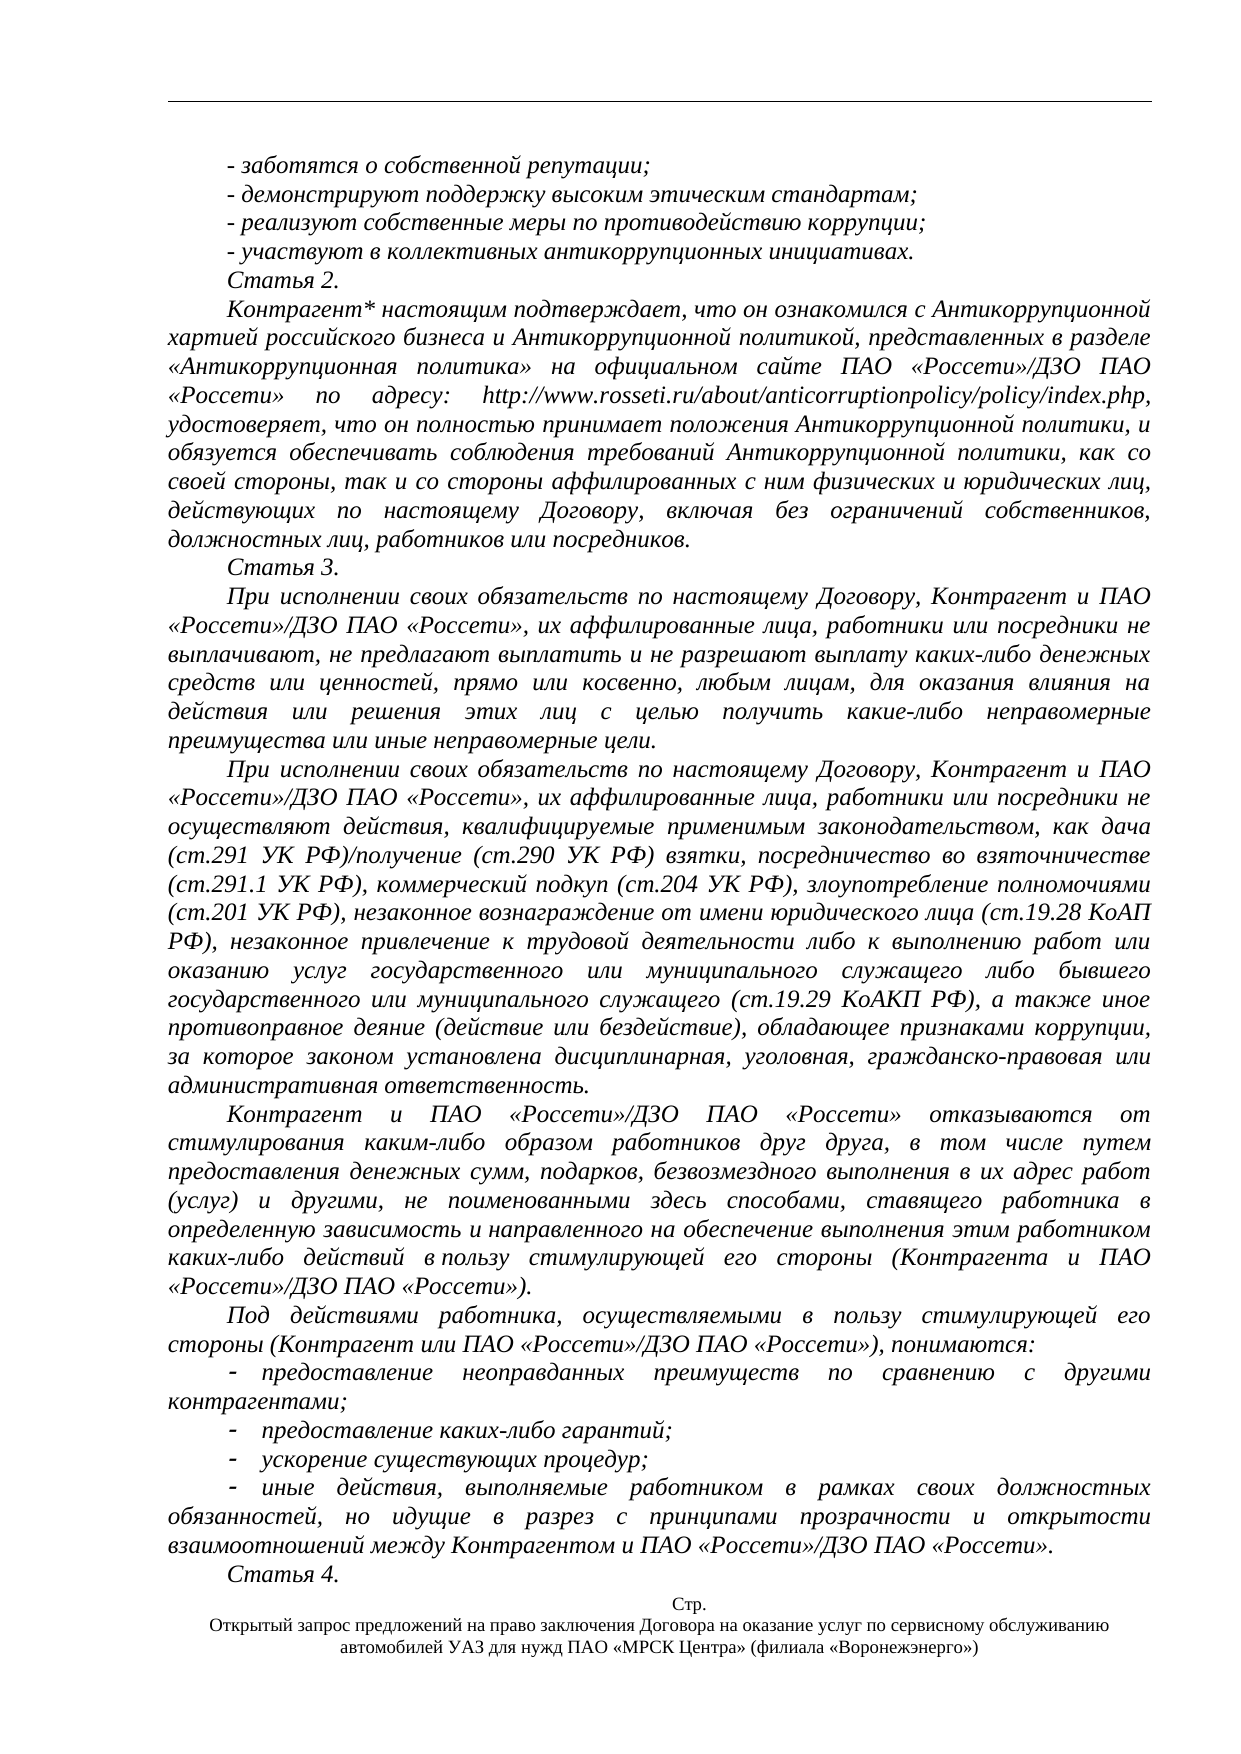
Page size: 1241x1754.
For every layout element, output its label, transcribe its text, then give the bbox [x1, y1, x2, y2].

text Статья 3. [168, 552, 1152, 581]
list иные действия, выполняемые работником в рамках своих должностных обязанностей, но идущие в разрез с принципами прозрачности и открытости взаимоотношений между Контрагентом и ПАО «Россети»/ДЗО ПАО «Россети». [168, 1472, 1152, 1559]
text Статья 4. [168, 1559, 1152, 1587]
text - участвуют в коллективных антикоррупционных инициативах. [168, 236, 1152, 265]
list ускорение существующих процедур; [168, 1444, 1152, 1472]
text - заботятся о собственной репутации; [168, 150, 1152, 179]
list предоставление каких-либо гарантий; [168, 1415, 1152, 1444]
text При исполнении своих обязательств по настоящему Договору, Контрагент и ПАО «Россети»/ДЗО ПАО «Россети», их аффилированные лица, работники или посредники не осуществляют действия, квалифицируемые применимым законодательством, как дача (ст.291 УК РФ)/получение (ст.290 УК РФ) взятки, посредничество во взяточничестве (ст.291.1 УК РФ), коммерческий подкуп (ст.204 УК РФ), злоупотребление полномочиями (ст.201 УК РФ), незаконное вознаграждение от имени юридического лица (ст.19.28 КоАП РФ), незаконное привлечение к трудовой деятельности либо к выполнению работ или оказанию услуг государственного или муниципального служащего либо бывшего государственного или муниципального служащего (ст.19.29 КоАКП РФ), а также иное противоправное деяние (действие или бездействие), обладающее признаками коррупции, за которое законом установлена дисциплинарная, уголовная, гражданско-правовая или административная ответственность. [168, 754, 1152, 1099]
list предоставление неоправданных преимуществ по сравнению с другими контрагентами; [168, 1357, 1152, 1415]
text Контрагент* настоящим подтверждает, что он ознакомился с Антикоррупционной хартией российского бизнеса и Антикоррупционной политикой, представленных в разделе «Антикоррупционная политика» на официальном сайте ПАО «Россети»/ДЗО ПАО «Россети» по адресу: http://www.rosseti.ru/about/anticorruptionpolicy/policy/index.php, удостоверяет, что он полностью принимает положения Антикоррупционной политики, и обязуется обеспечивать соблюдения требований Антикоррупционной политики, как со своей стороны, так и со стороны аффилированных с ним физических и юридических лиц, действующих по настоящему Договору, включая без ограничений собственников, должностных лиц, работников или посредников. [168, 294, 1152, 552]
text Под действиями работника, осуществляемыми в пользу стимулирующей его стороны (Контрагент или ПАО «Россети»/ДЗО ПАО «Россети»), понимаются: [168, 1300, 1152, 1357]
text Статья 2. [168, 265, 1152, 294]
text - демонстрируют поддержку высоким этическим стандартам; [168, 179, 1152, 207]
text При исполнении своих обязательств по настоящему Договору, Контрагент и ПАО «Россети»/ДЗО ПАО «Россети», их аффилированные лица, работники или посредники не выплачивают, не предлагают выплатить и не разрешают выплату каких-либо денежных средств или ценностей, прямо или косвенно, любым лицам, для оказания влияния на действия или решения этих лиц с целью получить какие-либо неправомерные преимущества или иные неправомерные цели. [168, 581, 1152, 754]
text - реализуют собственные меры по противодействию коррупции; [168, 207, 1152, 236]
text Контрагент и ПАО «Россети»/ДЗО ПАО «Россети» отказываются от стимулирования каким-либо образом работников друг друга, в том числе путем предоставления денежных сумм, подарков, безвозмездного выполнения в их адрес работ (услуг) и другими, не поименованными здесь способами, ставящего работника в определенную зависимость и направленного на обеспечение выполнения этим работником каких-либо действий в пользу стимулирующей его стороны (Контрагента и ПАО «Россети»/ДЗО ПАО «Россети»). [168, 1099, 1152, 1300]
